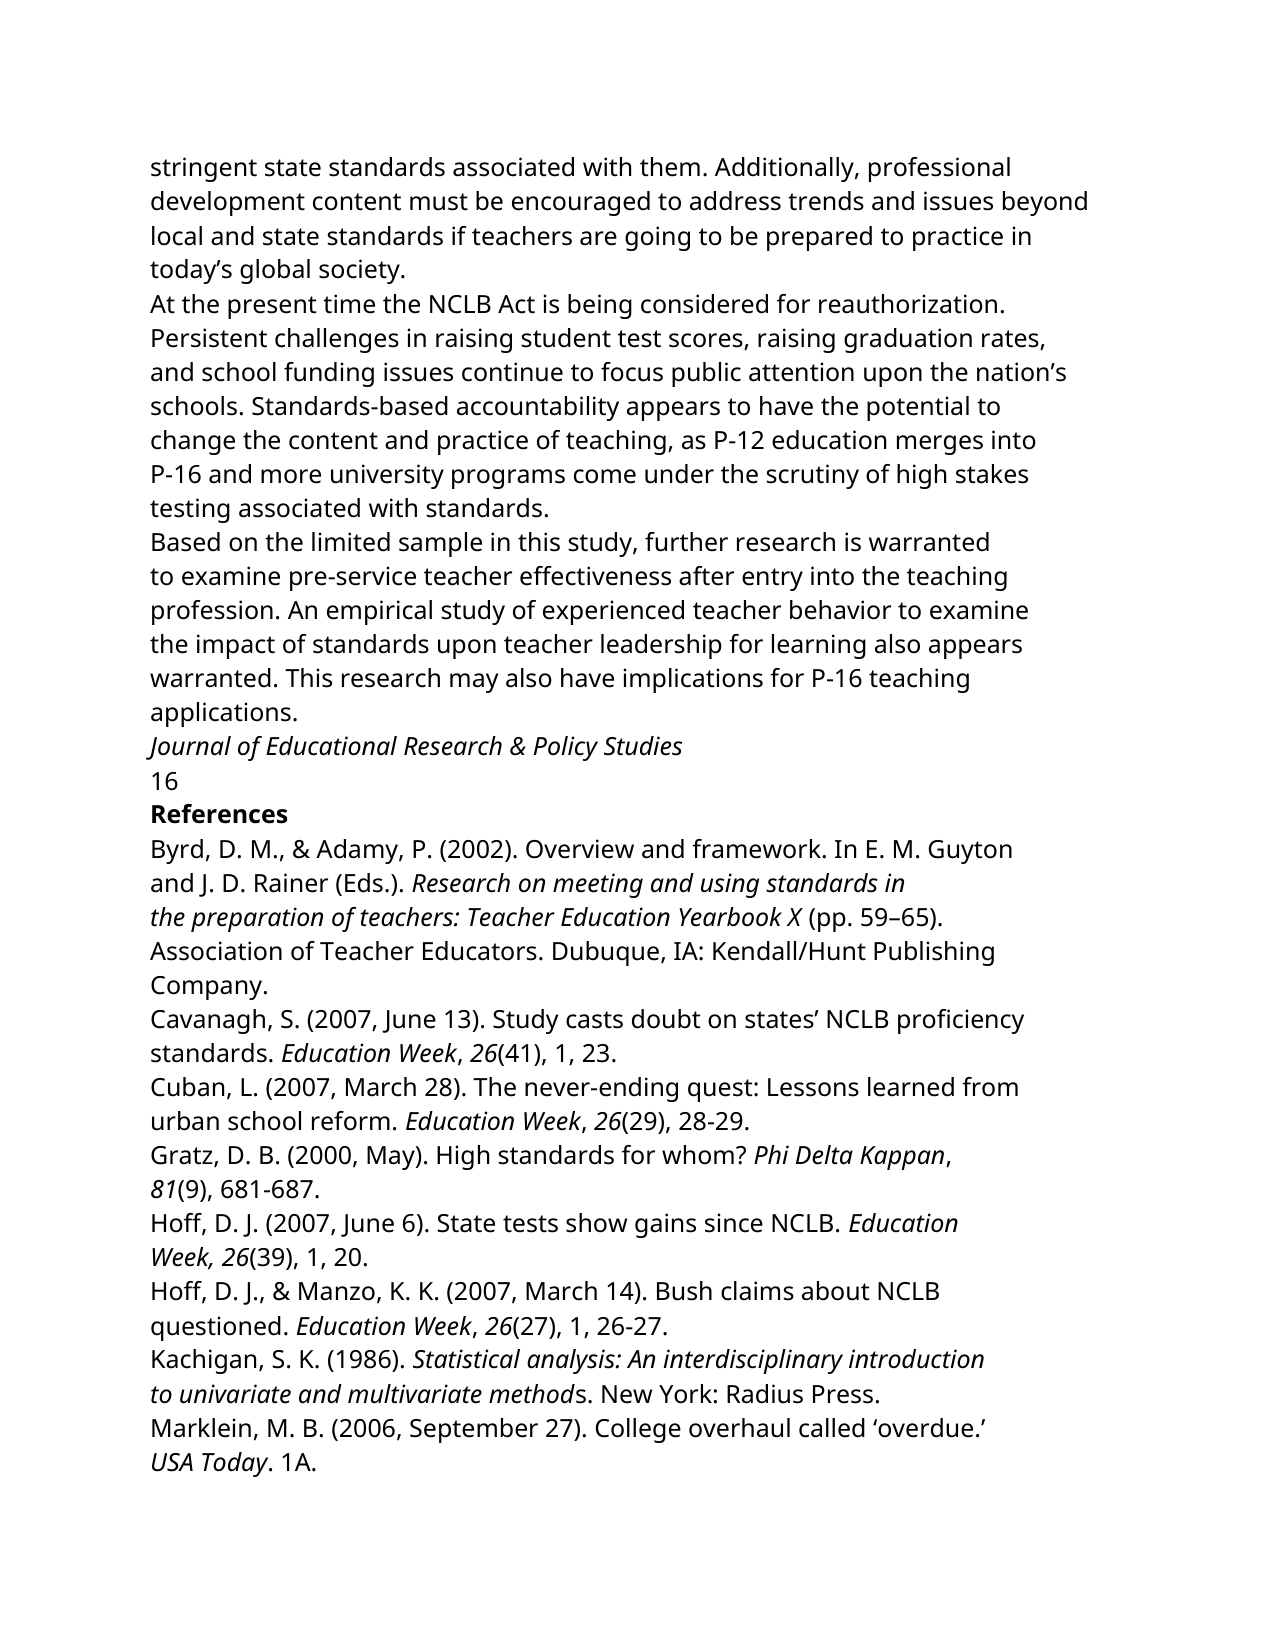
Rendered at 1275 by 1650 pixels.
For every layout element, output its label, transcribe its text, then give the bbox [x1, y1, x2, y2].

text Byrd, D. M., & Adamy, P. (2002). Overview and framework. In E. M. Guyton [150, 831, 1125, 865]
text Persistent challenges in raising student test scores, raising graduation rates, [150, 320, 1125, 354]
text References [150, 797, 1125, 831]
text the impact of standards upon teacher leadership for learning also appears [150, 627, 1125, 661]
text 16 [150, 763, 1125, 797]
text Week, 26(39), 1, 20. [150, 1240, 1125, 1274]
text Marklein, M. B. (2006, September 27). College overhaul called ‘overdue.’ [150, 1410, 1125, 1444]
text Hoff, D. J., & Manzo, K. K. (2007, March 14). Bush claims about NCLB [150, 1274, 1125, 1308]
text Cuban, L. (2007, March 28). The never-ending quest: Lessons learned from [150, 1070, 1125, 1104]
text local and state standards if teachers are going to be prepared to practice in [150, 218, 1125, 252]
text stringent state standards associated with them. Additionally, professional [150, 150, 1125, 184]
text At the present time the NCLB Act is being considered for reauthorization. [150, 286, 1125, 320]
text development content must be encouraged to address trends and issues beyond [150, 184, 1125, 218]
text to examine pre-service teacher effectiveness after entry into the teaching [150, 559, 1125, 593]
text Journal of Educational Research & Policy Studies [150, 729, 1125, 763]
text Cavanagh, S. (2007, June 13). Study casts doubt on states’ NCLB proficiency [150, 1002, 1125, 1036]
text to univariate and multivariate methods. New York: Radius Press. [150, 1376, 1125, 1410]
text urban school reform. Education Week, 26(29), 28-29. [150, 1104, 1125, 1138]
text Hoff, D. J. (2007, June 6). State tests show gains since NCLB. Education [150, 1206, 1125, 1240]
text profession. An empirical study of experienced teacher behavior to examine [150, 593, 1125, 627]
text today’s global society. [150, 252, 1125, 286]
text Gratz, D. B. (2000, May). High standards for whom? Phi Delta Kappan, [150, 1138, 1125, 1172]
text Kachigan, S. K. (1986). Statistical analysis: An interdisciplinary introduction [150, 1342, 1125, 1376]
text 81(9), 681-687. [150, 1172, 1125, 1206]
text applications. [150, 695, 1125, 729]
text Company. [150, 967, 1125, 1002]
text and J. D. Rainer (Eds.). Research on meeting and using standards in [150, 865, 1125, 899]
text change the content and practice of teaching, as P-12 education merges into [150, 422, 1125, 457]
text schools. Standards-based accountability appears to have the potential to [150, 388, 1125, 422]
text and school funding issues continue to focus public attention upon the nation’s [150, 354, 1125, 388]
text questioned. Education Week, 26(27), 1, 26-27. [150, 1308, 1125, 1342]
text Based on the limited sample in this study, further research is warranted [150, 525, 1125, 559]
text USA Today. 1A. [150, 1444, 1125, 1478]
text standards. Education Week, 26(41), 1, 23. [150, 1036, 1125, 1070]
text Association of Teacher Educators. Dubuque, IA: Kendall/Hunt Publishing [150, 933, 1125, 967]
text warranted. This research may also have implications for P-16 teaching [150, 661, 1125, 695]
text testing associated with standards. [150, 491, 1125, 525]
text the preparation of teachers: Teacher Education Yearbook X (pp. 59–65). [150, 899, 1125, 933]
text P-16 and more university programs come under the scrutiny of high stakes [150, 457, 1125, 491]
